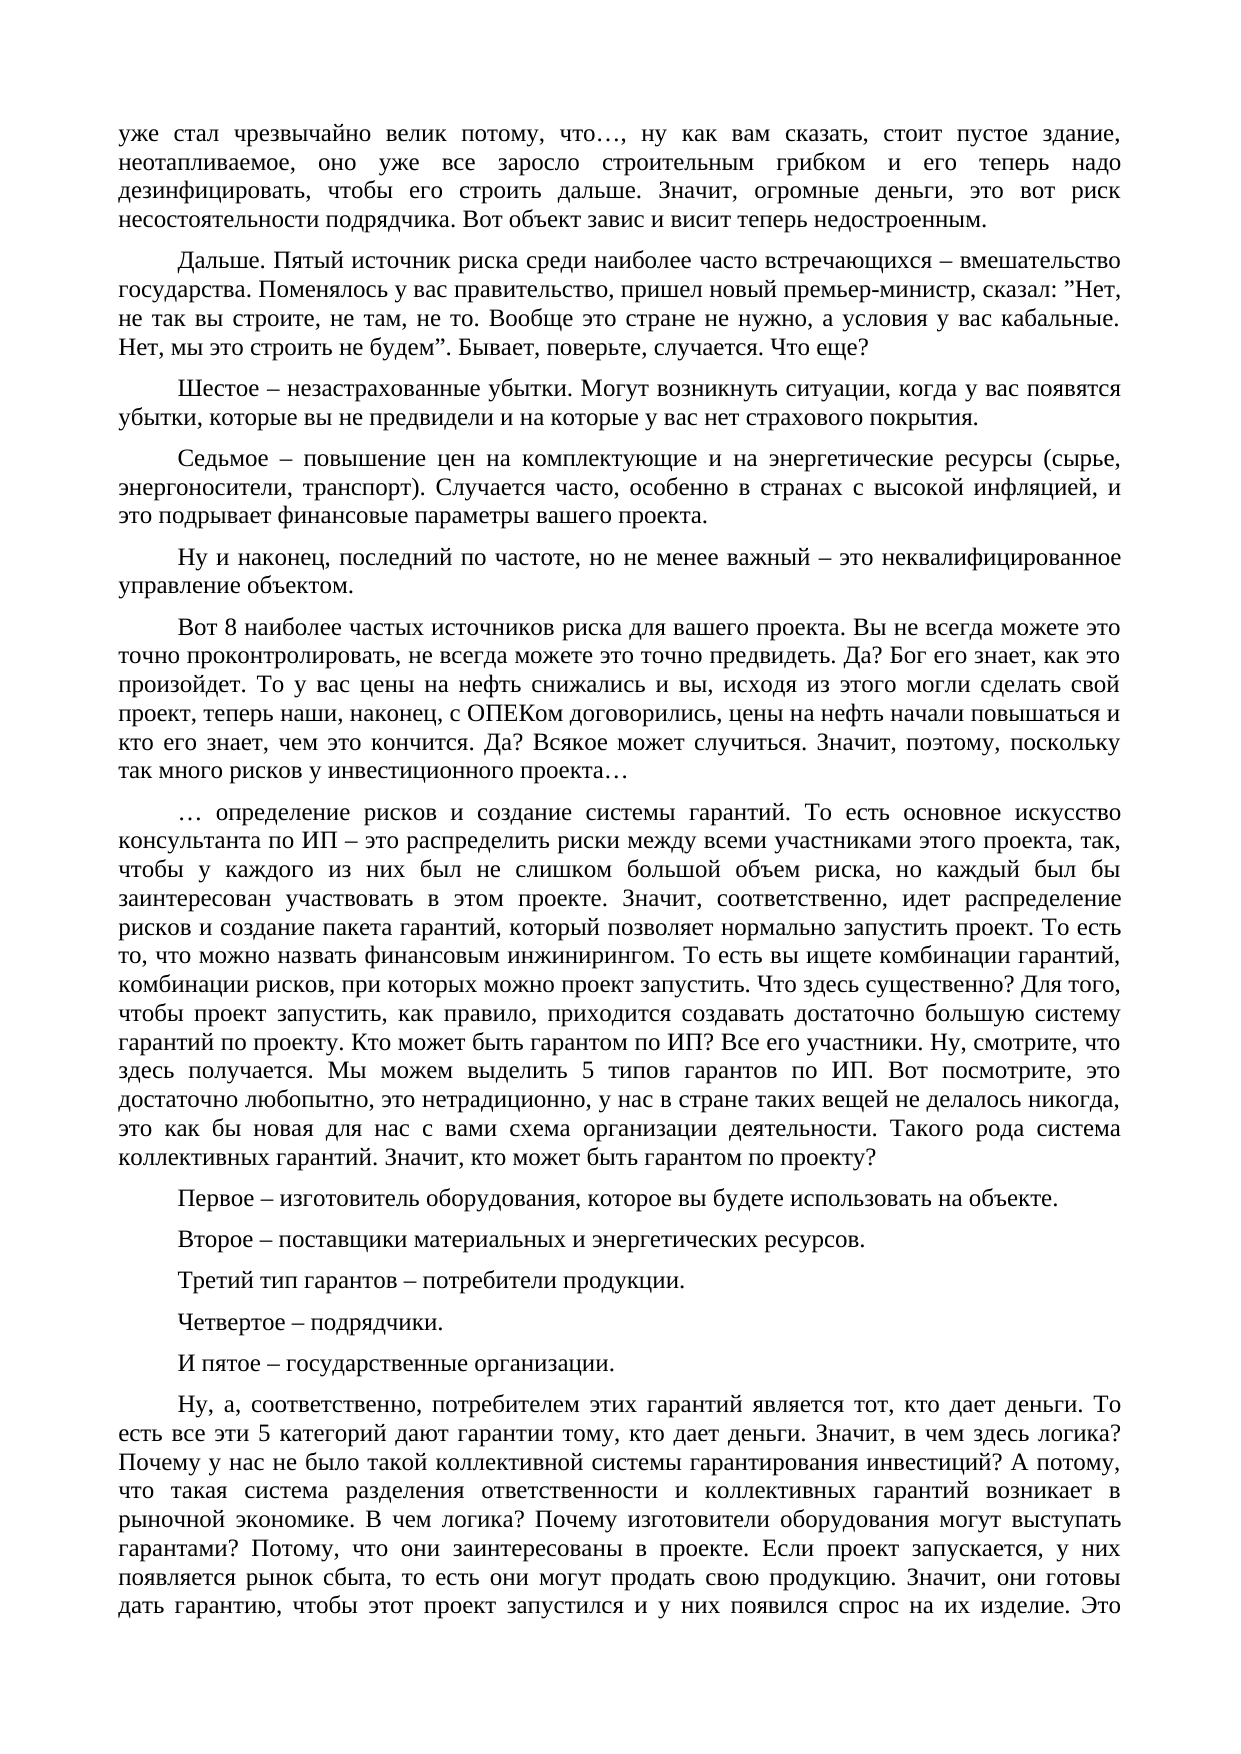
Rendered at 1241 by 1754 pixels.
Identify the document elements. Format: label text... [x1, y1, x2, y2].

text … определение рисков и создание системы гарантий. То есть основное искусство консультанта по ИП – это распределить риски между всеми участниками этого проекта, так, чтобы у каждого из них был не слишком большой объем риска, но каждый был бы заинтересован участвовать в этом проекте. Значит, соответственно, идет распределение рисков и создание пакета гарантий, который позволяет нормально запустить проект. То есть то, что можно назвать финансовым инжинирингом. То есть вы ищете комбинации гарантий, комбинации рисков, при которых можно проект запустить. Что здесь существенно? Для того, чтобы проект запустить, как правило, приходится создавать достаточно большую систему гарантий по проекту. Кто может быть гарантом по ИП? Все его участники. Ну, смотрите, что здесь получается. Мы можем выделить 5 типов гарантов по ИП. Вот посмотрите, это достаточно любопытно, это нетрадиционно, у нас в стране таких вещей не делалось никогда, это как бы новая для нас с вами схема организации деятельности. Такого рода система коллективных гарантий. Значит, кто может быть гарантом по проекту? [118, 797, 1122, 1171]
text Ну и наконец, последний по частоте, но не менее важный – это неквалифицированное управление объектом. [118, 542, 1122, 599]
text Четвертое – подрядчики. [118, 1307, 1122, 1336]
text Дальше. Пятый источник риска среди наиболее часто встречающихся – вмешательство государства. Поменялось у вас правительство, пришел новый премьер-министр, сказал: ”Нет, не так вы строите, не там, не то. Вообще это стране не нужно, а условия у вас кабальные. Нет, мы это строить не будем”. Бывает, поверьте, случается. Что еще? [118, 246, 1122, 361]
text Второе – поставщики материальных и энергетических ресурсов. [118, 1224, 1122, 1253]
text Седьмое – повышение цен на комплектующие и на энергетические ресурсы (сырье, энергоносители, транспорт). Случается часто, особенно в странах с высокой инфляцией, и это подрывает финансовые параметры вашего проекта. [118, 443, 1122, 529]
text И пятое – государственные организации. [118, 1348, 1122, 1377]
text Первое – изготовитель оборудования, которое вы будете использовать на объекте. [118, 1183, 1122, 1212]
text Третий тип гарантов – потребители продукции. [118, 1266, 1122, 1294]
text Вот 8 наиболее частых источников риска для вашего проекта. Вы не всегда можете это точно проконтролировать, не всегда можете это точно предвидеть. Да? Бог его знает, как это произойдет. То у вас цены на нефть снижались и вы, исходя из этого могли сделать свой проект, теперь наши, наконец, с ОПЕКом договорились, цены на нефть начали повышаться и кто его знает, чем это кончится. Да? Всякое может случиться. Значит, поэтому, поскольку так много рисков у инвестиционного проекта… [118, 612, 1122, 784]
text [118, 118, 1122, 233]
text Шестое – незастрахованные убытки. Могут возникнуть ситуации, когда у вас появятся убытки, которые вы не предвидели и на которые у вас нет страхового покрытия. [118, 373, 1122, 431]
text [118, 1389, 1122, 1619]
